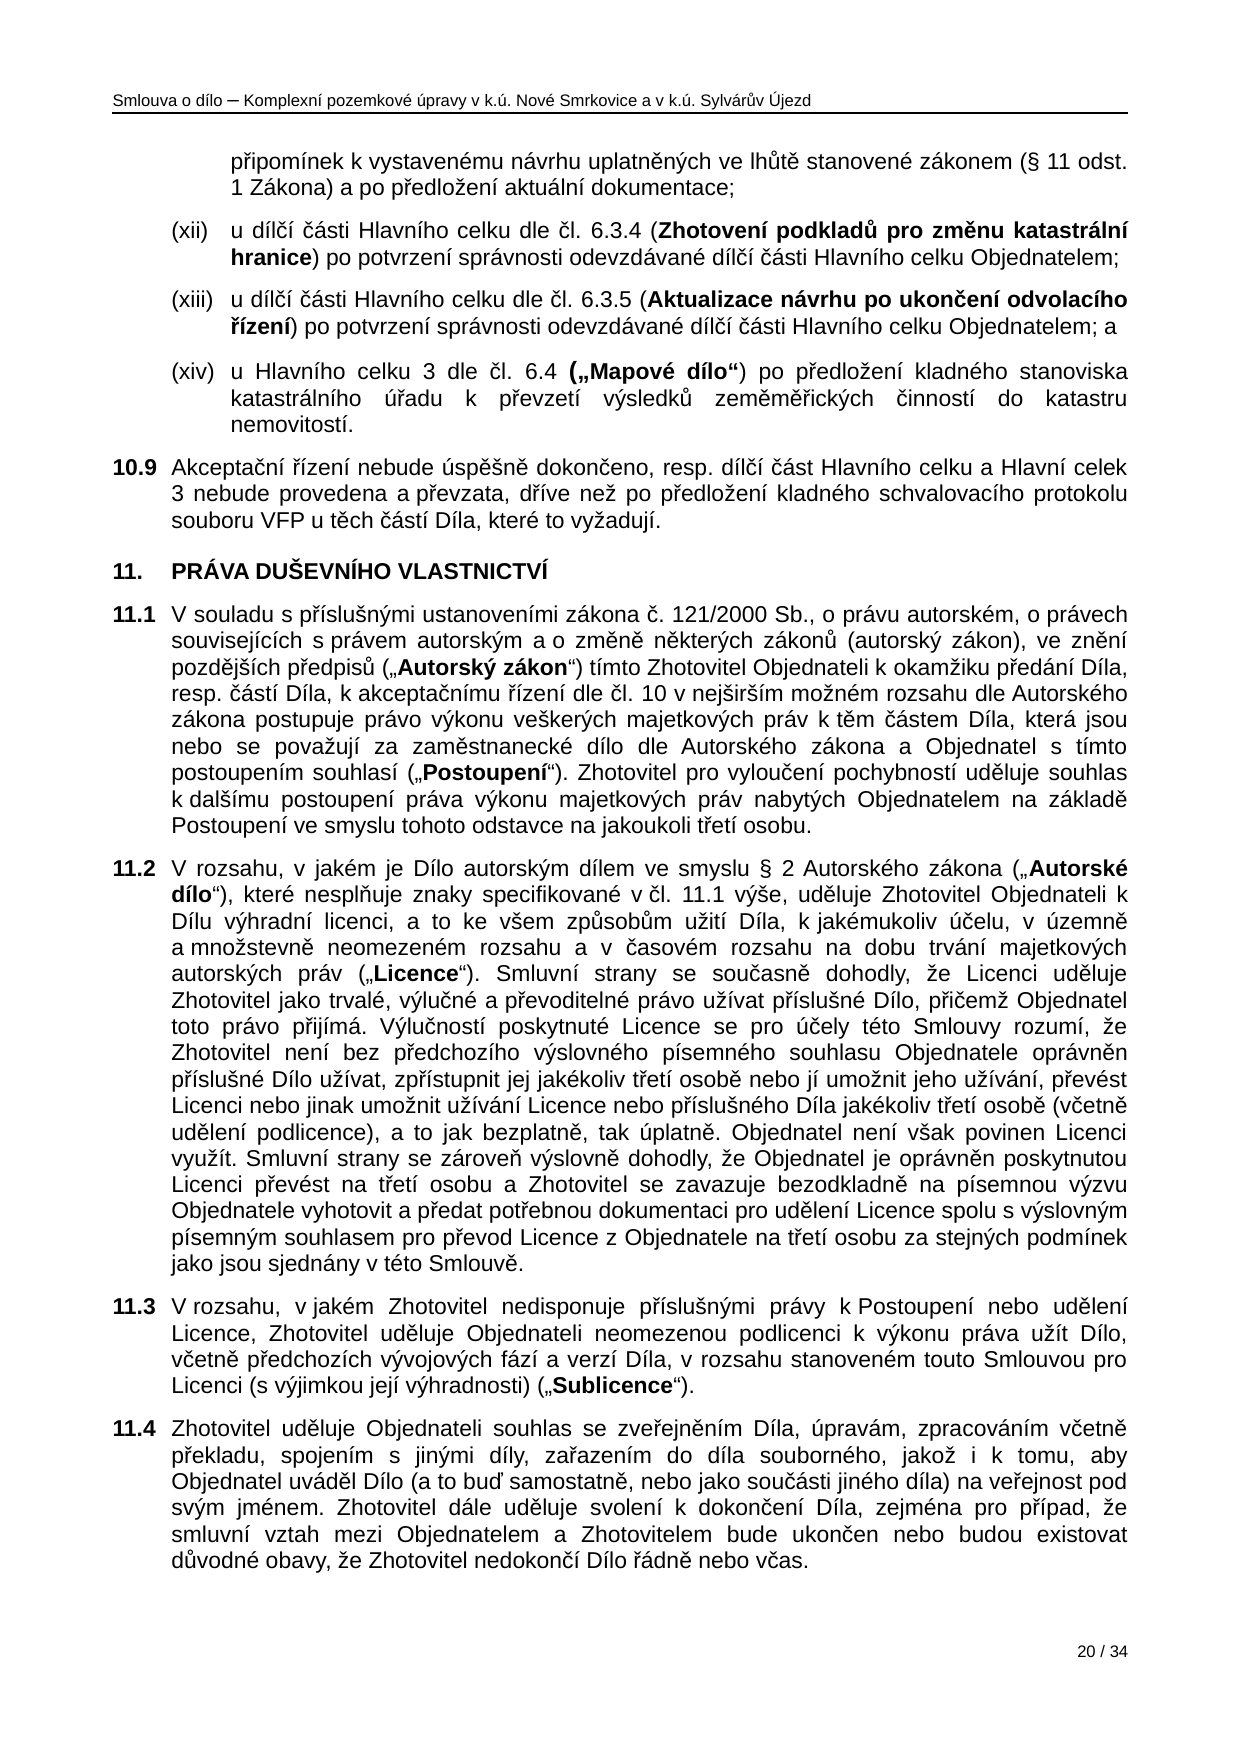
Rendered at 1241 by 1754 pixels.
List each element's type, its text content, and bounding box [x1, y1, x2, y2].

text Zhotovitel uděluje Objednateli souhlas se zveřejněním Díla, úpravám, zpracováním včetně překladu, spojením s jinými díly, zařazením do díla souborného, jakož i k tomu, aby Objednatel uváděl Dílo (a to buď samostatně, nebo jako součásti jiného díla) na veřejnost pod svým jménem. Zhotovitel dále uděluje svolení k dokončení Díla, zejména pro případ, že smluvní vztah mezi Objednatelem a Zhotovitelem bude ukončen nebo budou existovat důvodné obavy, že Zhotovitel nedokončí Dílo řádně nebo včas. [112, 1415, 1128, 1573]
list u dílčí části Hlavního celku dle čl. 6.3.4 (Zhotovení podkladů pro změnu katastrální hranice) po potvrzení správnosti odevzdávané dílčí části Hlavního celku Objednatelem; [171, 217, 1128, 270]
text V souladu s příslušnými ustanoveními zákona č. 121/2000 Sb., o právu autorském, o právech souvisejících s právem autorským a o změně některých zákonů (autorský zákon), ve znění pozdějších předpisů („Autorský zákon“) tímto Zhotovitel Objednateli k okamžiku předání Díla, resp. částí Díla, k akceptačnímu řízení dle čl. 10 v nejširším možném rozsahu dle Autorského zákona postupuje právo výkonu veškerých majetkových práv k těm částem Díla, která jsou nebo se považují za zaměstnanecké dílo dle Autorského zákona a Objednatel s tímto postoupením souhlasí („Postoupení“). Zhotovitel pro vyloučení pochybností uděluje souhlas k dalšímu postoupení práva výkonu majetkových práv nabytých Objednatelem na základě Postoupení ve smyslu tohoto odstavce na jakoukoli třetí osobu. [112, 601, 1128, 838]
text Akceptační řízení nebude úspěšně dokončeno, resp. dílčí část Hlavního celku a Hlavní celek 3 nebude provedena a převzata, dříve než po předložení kladného schvalovacího protokolu souboru VFP u těch částí Díla, které to vyžadují. [112, 454, 1128, 533]
list u dílčí části Hlavního celku dle čl. 6.3.5 (Aktualizace návrhu po ukončení odvolacího řízení) po potvrzení správnosti odevzdávané dílčí části Hlavního celku Objednatelem; a [171, 286, 1128, 339]
text Práva duševního vlastnictví [112, 558, 1128, 584]
text V rozsahu, v jakém Zhotovitel nedisponuje příslušnými právy k Postoupení nebo udělení Licence, Zhotovitel uděluje Objednateli neomezenou podlicenci k výkonu práva užít Dílo, včetně předchozích vývojových fází a verzí Díla, v rozsahu stanoveném touto Smlouvou pro Licenci (s výjimkou její výhradnosti) („Sublicence“). [112, 1293, 1128, 1399]
list u Hlavního celku 3 dle čl. 6.4 („Mapové dílo“) po předložení kladného stanoviska katastrálního úřadu k převzetí výsledků zeměměřických činností do katastru nemovitostí. [171, 356, 1128, 437]
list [171, 148, 1128, 200]
text V rozsahu, v jakém je Dílo autorským dílem ve smyslu § 2 Autorského zákona („Autorské dílo“), které nesplňuje znaky specifikované v čl. 11.1 výše, uděluje Zhotovitel Objednateli k Dílu výhradní licenci, a to ke všem způsobům užití Díla, k jakémukoliv účelu, v územně a množstevně neomezeném rozsahu a v časovém rozsahu na dobu trvání majetkových autorských práv („Licence“). Smluvní strany se současně dohodly, že Licenci uděluje Zhotovitel jako trvalé, výlučné a převoditelné právo užívat příslušné Dílo, přičemž Objednatel toto právo přijímá. Výlučností poskytnuté Licence se pro účely této Smlouvy rozumí, že Zhotovitel není bez předchozího výslovného písemného souhlasu Objednatele oprávněn příslušné Dílo užívat, zpřístupnit jej jakékoliv třetí osobě nebo jí umožnit jeho užívání, převést Licenci nebo jinak umožnit užívání Licence nebo příslušného Díla jakékoliv třetí osobě (včetně udělení podlicence), a to jak bezplatně, tak úplatně. Objednatel není však povinen Licenci využít. Smluvní strany se zároveň výslovně dohodly, že Objednatel je oprávněn poskytnutou Licenci převést na třetí osobu a Zhotovitel se zavazuje bezodkladně na písemnou výzvu Objednatele vyhotovit a předat potřebnou dokumentaci pro udělení Licence spolu s výslovným písemným souhlasem pro převod Licence z Objednatele na třetí osobu za stejných podmínek jako jsou sjednány v této Smlouvě. [112, 855, 1128, 1277]
